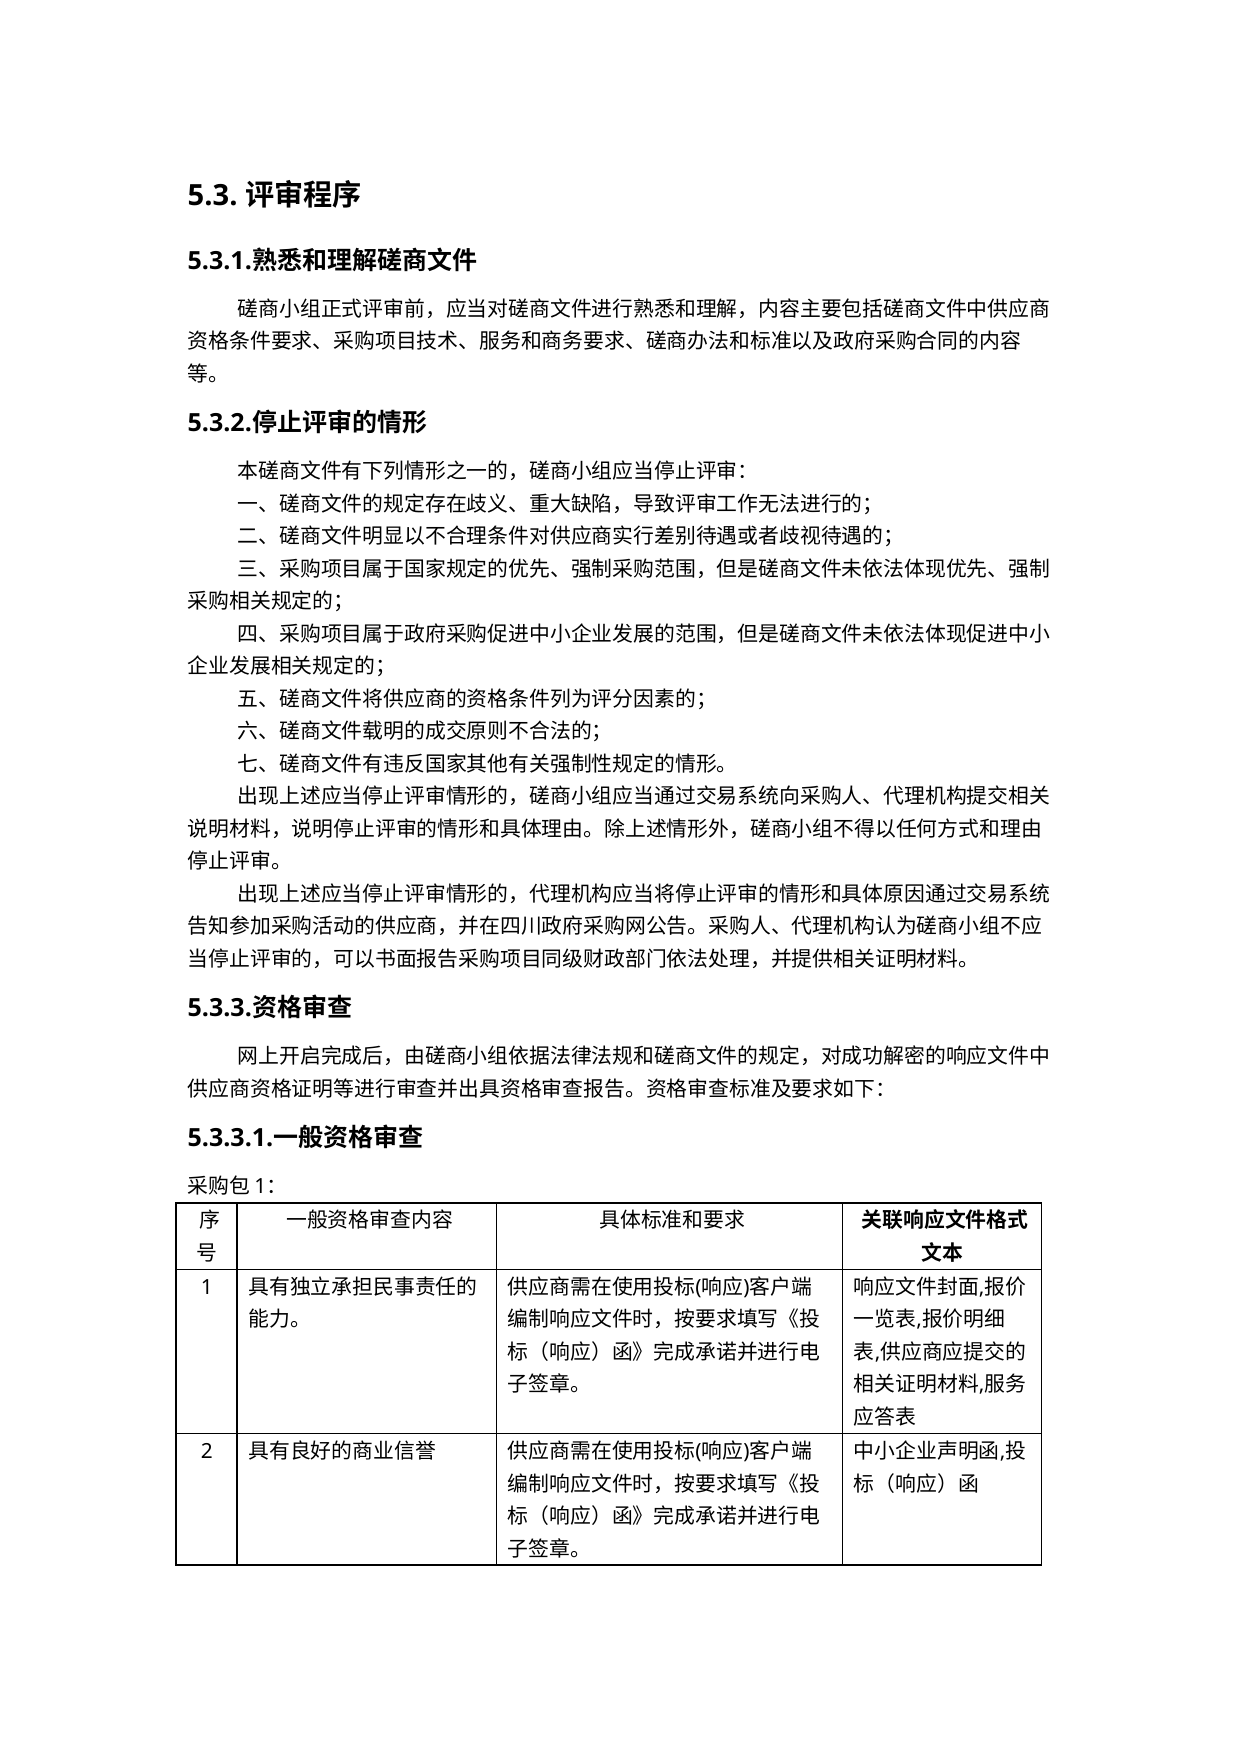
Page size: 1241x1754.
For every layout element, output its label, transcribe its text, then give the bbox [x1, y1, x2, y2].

table_cell 中小企业声明函,投标（响应）函 [843, 1434, 1041, 1564]
text 5.3.3.1.一般资格审查 [187, 1104, 1053, 1169]
table_cell 具有独立承担民事责任的能力。 [238, 1270, 496, 1433]
table_cell 具有良好的商业信誉 [238, 1434, 496, 1564]
text 5.3.1.熟悉和理解磋商文件 [187, 227, 1053, 292]
table_cell 1 [177, 1270, 236, 1433]
table_header 序号 [177, 1204, 236, 1268]
table_cell 供应商需在使用投标(响应)客户端编制响应文件时，按要求填写《投标（响应）函》完成承诺并进行电子签章。 [497, 1434, 842, 1564]
table_header 关联响应文件格式文本 [843, 1204, 1041, 1268]
text 五、磋商文件将供应商的资格条件列为评分因素的； [187, 682, 1053, 714]
text 二、磋商文件明显以不合理条件对供应商实行差别待遇或者歧视待遇的； [187, 519, 1053, 552]
table_cell 供应商需在使用投标(响应)客户端编制响应文件时，按要求填写《投标（响应）函》完成承诺并进行电子签章。 [497, 1270, 842, 1433]
text 本磋商文件有下列情形之一的，磋商小组应当停止评审： [187, 454, 1053, 487]
text 采购包1： [187, 1169, 1053, 1202]
text 七、磋商文件有违反国家其他有关强制性规定的情形。 [187, 747, 1053, 779]
text 5.3. 评审程序 [187, 162, 1053, 227]
text 出现上述应当停止评审情形的，磋商小组应当通过交易系统向采购人、代理机构提交相关说明材料，说明停止评审的情形和具体理由。除上述情形外，磋商小组不得以任何方式和理由停止评审。 [187, 779, 1053, 877]
text 一、磋商文件的规定存在歧义、重大缺陷，导致评审工作无法进行的； [187, 487, 1053, 519]
text 5.3.3.资格审查 [187, 974, 1053, 1039]
table_header 具体标准和要求 [497, 1204, 842, 1268]
text 网上开启完成后，由磋商小组依据法律法规和磋商文件的规定，对成功解密的响应文件中供应商资格证明等进行审查并出具资格审查报告。资格审查标准及要求如下： [187, 1039, 1053, 1104]
table_header 一般资格审查内容 [238, 1204, 496, 1268]
text 三、采购项目属于国家规定的优先、强制采购范围，但是磋商文件未依法体现优先、强制采购相关规定的； [187, 552, 1053, 617]
text 四、采购项目属于政府采购促进中小企业发展的范围，但是磋商文件未依法体现促进中小企业发展相关规定的； [187, 617, 1053, 682]
text 出现上述应当停止评审情形的，代理机构应当将停止评审的情形和具体原因通过交易系统告知参加采购活动的供应商，并在四川政府采购网公告。采购人、代理机构认为磋商小组不应当停止评审的，可以书面报告采购项目同级财政部门依法处理，并提供相关证明材料。 [187, 877, 1053, 974]
text 磋商小组正式评审前，应当对磋商文件进行熟悉和理解，内容主要包括磋商文件中供应商资格条件要求、采购项目技术、服务和商务要求、磋商办法和标准以及政府采购合同的内容等。 [187, 292, 1053, 389]
text 六、磋商文件载明的成交原则不合法的； [187, 714, 1053, 747]
table_cell 响应文件封面,报价一览表,报价明细表,供应商应提交的相关证明材料,服务应答表 [843, 1270, 1041, 1433]
text 5.3.2.停止评审的情形 [187, 389, 1053, 454]
table_cell 2 [177, 1434, 236, 1564]
